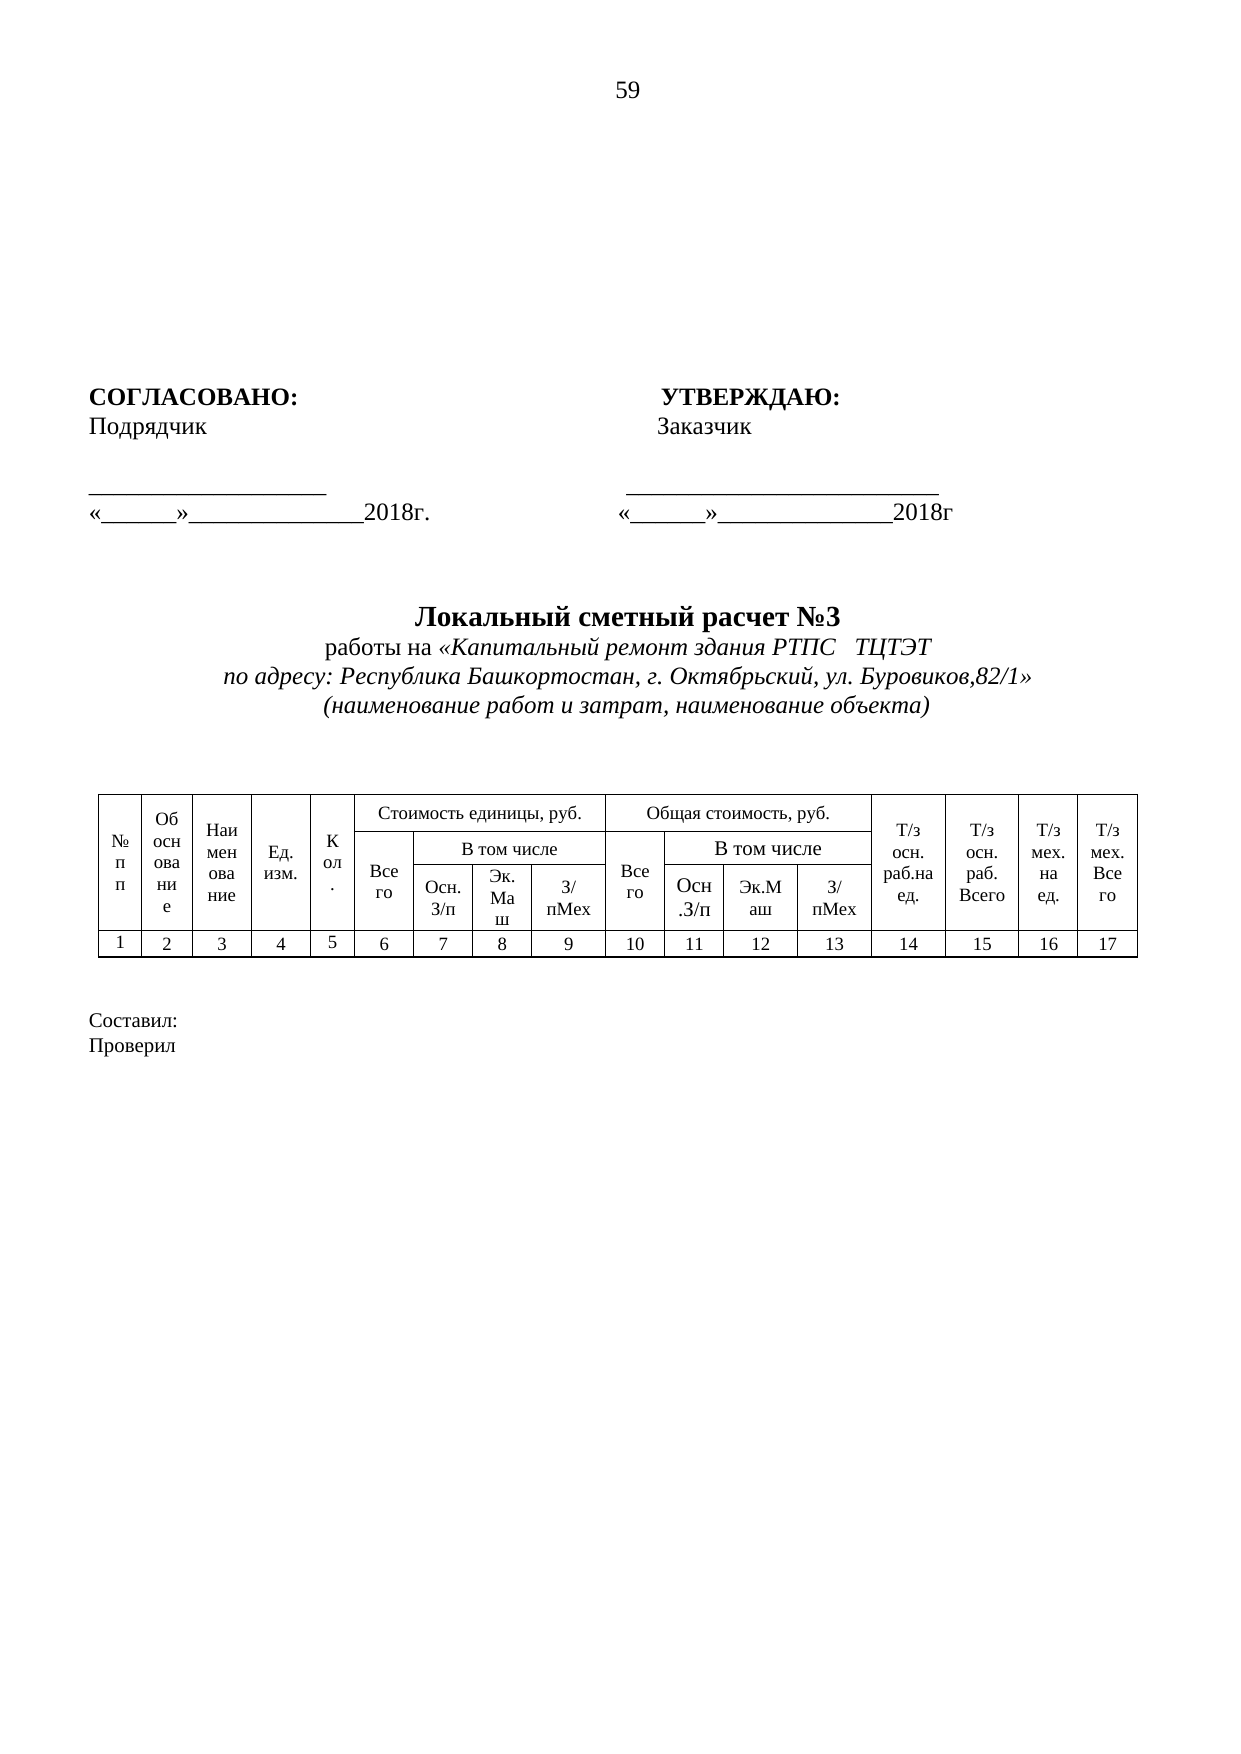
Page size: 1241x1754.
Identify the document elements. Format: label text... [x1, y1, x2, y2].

text Локальный сметный расчет №3 [89, 599, 1167, 632]
table_cell З/пМех [798, 865, 871, 930]
text (наименование работ и затрат, наименование объекта) [89, 690, 1167, 719]
table_cell 14 [872, 931, 945, 956]
table_cell 17 [1078, 931, 1137, 956]
table_header Т/з мех. Всего [1078, 795, 1137, 930]
text «______»______________2018г. «______»______________2018г [89, 497, 1167, 526]
text Составил: [89, 1007, 1166, 1032]
table_cell В том числе [414, 832, 605, 864]
table_header Общая стоимость, руб. [606, 795, 871, 831]
table_cell 7 [414, 931, 472, 956]
table_header № пп [99, 795, 141, 930]
table_cell 1 [99, 931, 141, 956]
table_cell Всего [355, 832, 413, 930]
text ___________________ _________________________ [89, 469, 1167, 497]
table_cell Осн.З/п [414, 865, 472, 930]
table_cell Всего [606, 832, 664, 930]
table_cell 10 [606, 931, 664, 956]
table_cell В том числе [665, 832, 871, 864]
table_cell 15 [946, 931, 1018, 956]
table_cell 13 [798, 931, 871, 956]
table_header Обоснование [142, 795, 192, 930]
text Проверил [89, 1032, 1166, 1057]
table_header Ед. изм. [252, 795, 310, 930]
table_cell 8 [473, 931, 531, 956]
table_cell 6 [355, 931, 413, 956]
table_header Наименование [193, 795, 251, 930]
table_cell 16 [1019, 931, 1077, 956]
table_cell 2 [142, 931, 192, 956]
table_cell Эк.Маш [473, 865, 531, 930]
table_cell 11 [665, 931, 723, 956]
text по адресу: Республика Башкортостан, г. Октябрьский, ул. Буровиков,82/1» [89, 661, 1167, 690]
table_cell 3 [193, 931, 251, 956]
table_header Кол. [311, 795, 354, 930]
table_header Т/з мех. на ед. [1019, 795, 1077, 930]
text работы на «Капитальный ремонт здания РТПС ТЦТЭТ [89, 632, 1167, 661]
table_cell 4 [252, 931, 310, 956]
table_header Т/з осн. раб.на ед. [872, 795, 945, 930]
table_cell Осн.З/п [665, 865, 723, 930]
table_cell З/пМех [532, 865, 605, 930]
table_cell 9 [532, 931, 605, 956]
table_header Стоимость единицы, руб. [355, 795, 605, 831]
text СОГЛАСОВАНО: УТВЕРЖДАЮ: [89, 382, 1167, 411]
table_cell 5 [311, 931, 354, 956]
table_header Т/з осн. раб. Всего [946, 795, 1018, 930]
table_cell Эк.Маш [724, 865, 797, 930]
table_cell 12 [724, 931, 797, 956]
text Подрядчик Заказчик [89, 411, 1167, 440]
